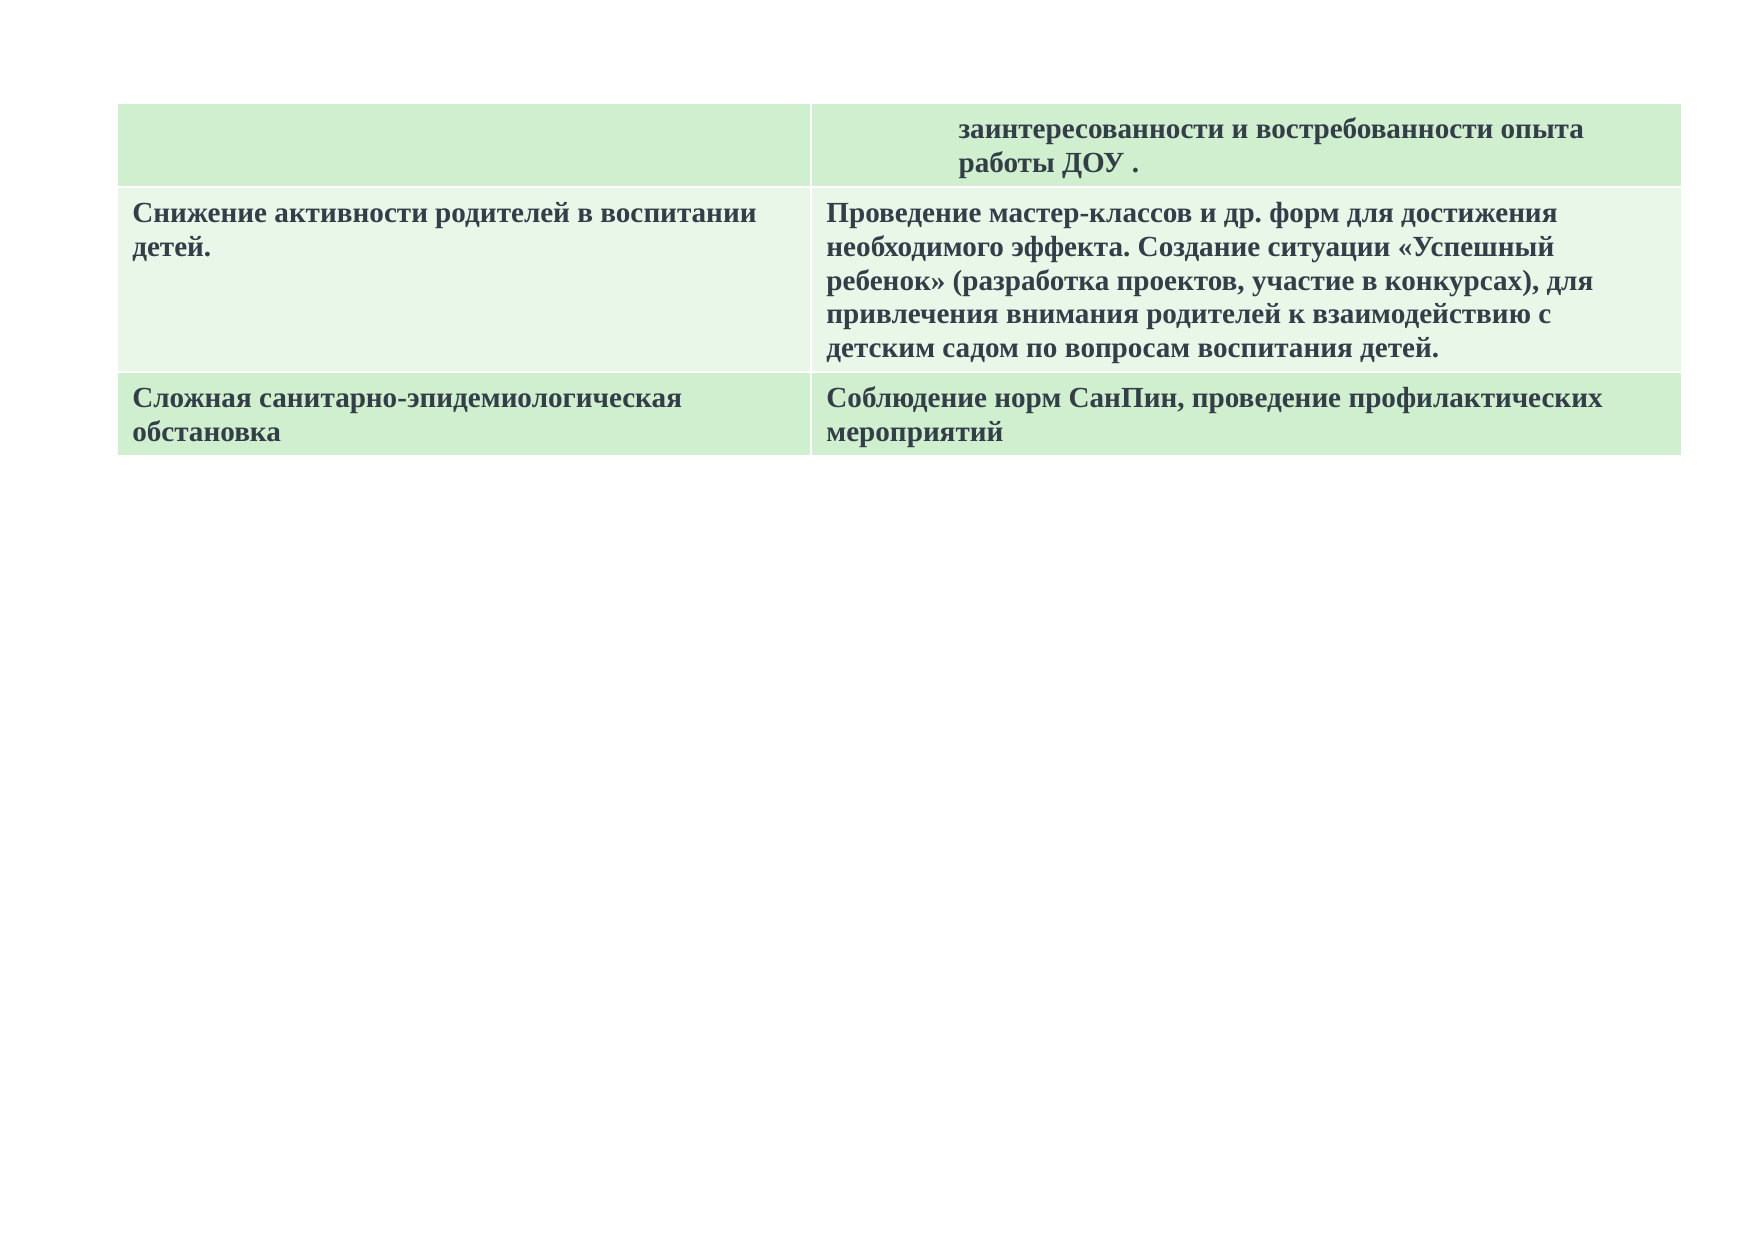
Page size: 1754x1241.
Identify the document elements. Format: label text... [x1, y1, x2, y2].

table_cell Соблюдение норм СанПин, проведение профилактических мероприятий [812, 373, 1681, 455]
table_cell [812, 104, 1681, 186]
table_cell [118, 104, 810, 186]
table_cell Сложная санитарно-эпидемиологическая обстановка [118, 373, 810, 455]
table_cell Снижение активности родителей в воспитании детей. [118, 188, 810, 371]
table_cell Проведение мастер-классов и др. форм для достижения необходимого эффекта. Создание ситуации «Успешный ребенок» (разработка проектов, участие в конкурсах), для привлечения внимания родителей к взаимодействию с детским садом по вопросам воспитания детей. [812, 188, 1681, 371]
